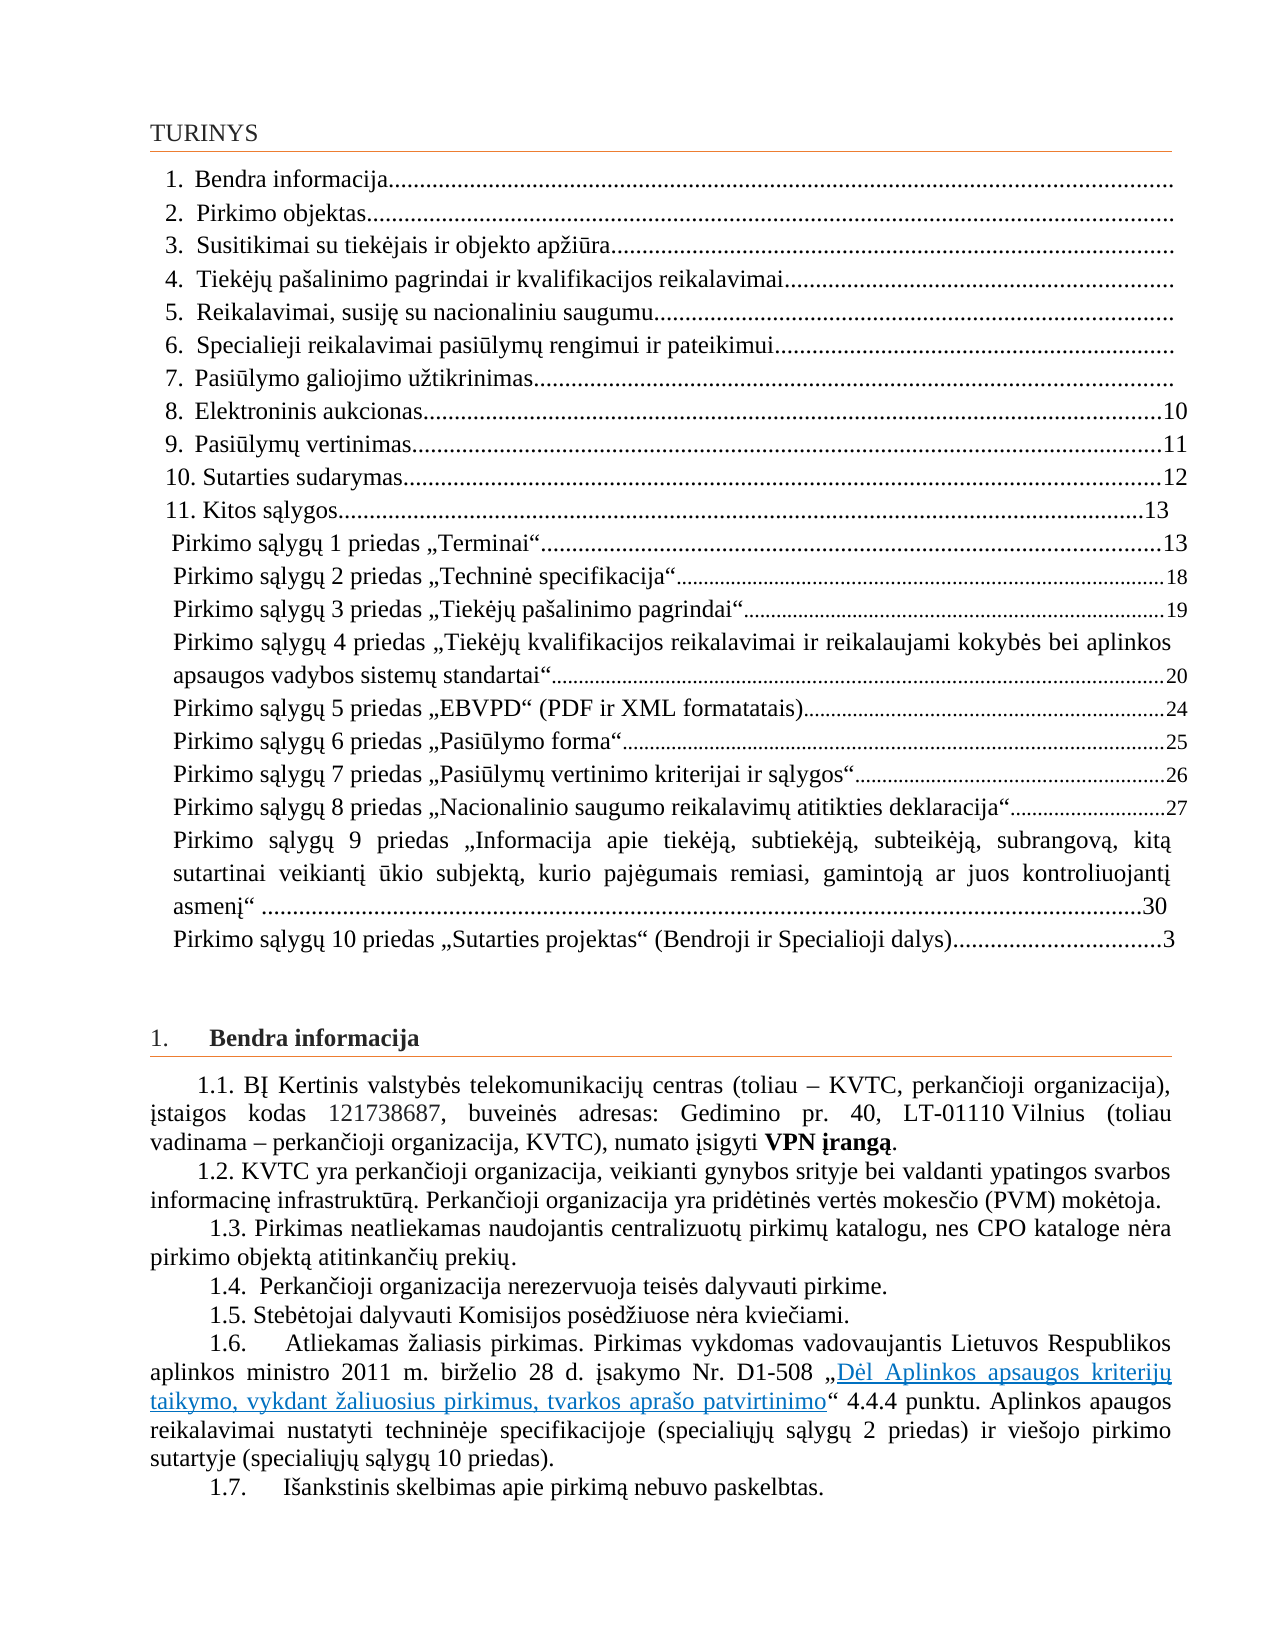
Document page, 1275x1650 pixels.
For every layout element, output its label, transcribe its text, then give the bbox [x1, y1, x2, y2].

text 1.2. KVTC yra perkančioji organizacija, veikianti gynybos srityje bei valdanti ypatingos svarbos informacinę infrastruktūrą. Perkančioji organizacija yra pridėtinės vertės mokesčio (PVM) mokėtoja. [150, 1156, 1172, 1213]
list 1.3. Pirkimas neatliekamas naudojantis centralizuotų pirkimų katalogu, nes CPO kataloge nėra pirkimo objektą atitinkančių prekių. [150, 1213, 1172, 1271]
list Atliekamas žaliasis pirkimas. Pirkimas vykdomas vadovaujantis Lietuvos Respublikos aplinkos ministro 2011 m. birželio 28 d. įsakymo Nr. D1-508 „Dėl Aplinkos apsaugos kriterijų taikymo, vykdant žaliuosius pirkimus, tvarkos aprašo patvirtinimo“ 4.4.4 punktu. Aplinkos apaugos reikalavimai nustatyti techninėje specifikacijoje (specialiųjų sąlygų 2 priedas) ir viešojo pirkimo sutartyje (specialiųjų sąlygų 10 priedas). [150, 1328, 1172, 1472]
subtitle Bendra informacija [150, 1023, 1172, 1056]
text 1.1. BĮ Kertinis valstybės telekomunikacijų centras (toliau – KVTC, perkančioji organizacija), įstaigos kodas 121738687, buveinės adresas: Gedimino pr. 40, LT-01110 Vilnius (toliau vadinama – perkančioji organizacija, KVTC), numato įsigyti VPN įrangą. [150, 1070, 1172, 1156]
list Išankstinis skelbimas apie pirkimą nebuvo paskelbtas. [150, 1472, 1172, 1501]
text 1.4. Perkančioji organizacija nerezervuoja teisės dalyvauti pirkime. [150, 1271, 1172, 1300]
list 1.5. Stebėtojai dalyvauti Komisijos posėdžiuose nėra kviečiami. [150, 1300, 1172, 1328]
